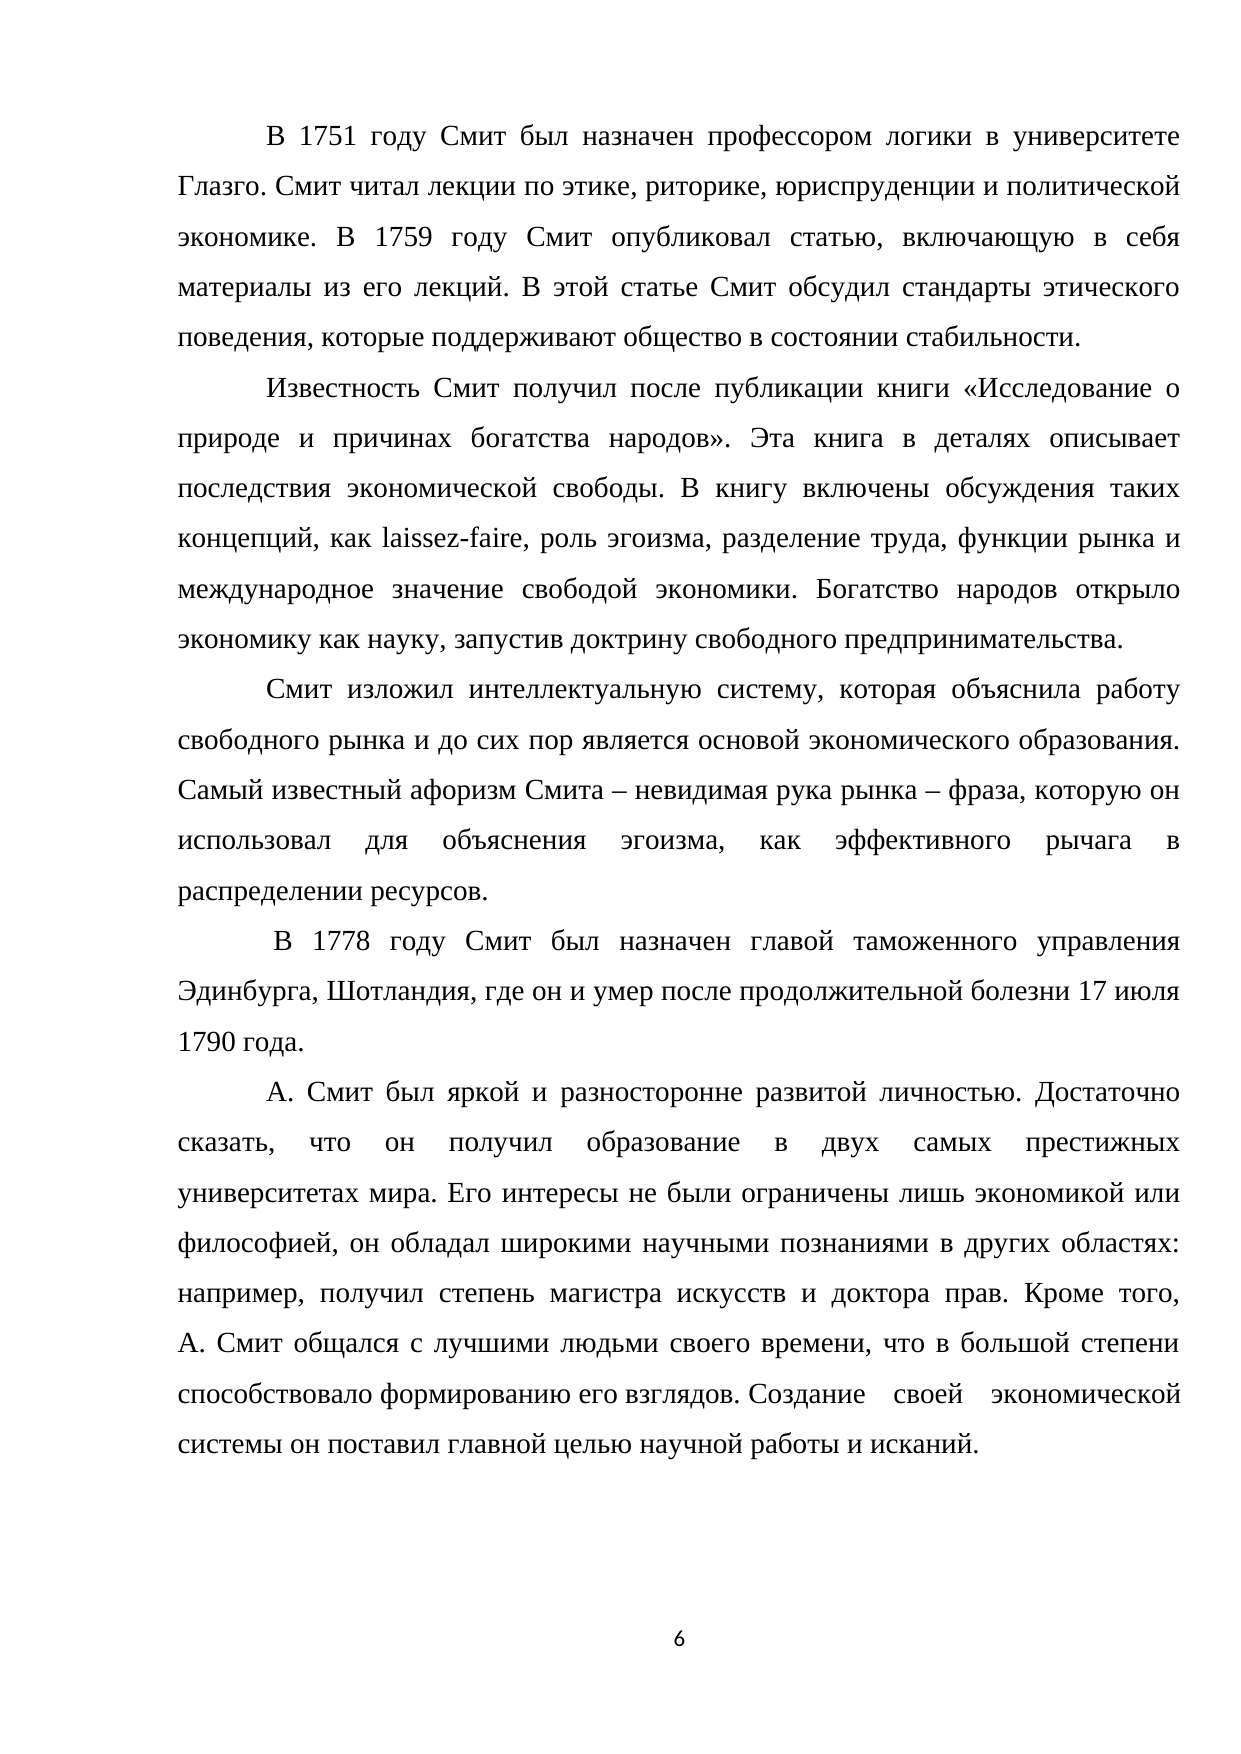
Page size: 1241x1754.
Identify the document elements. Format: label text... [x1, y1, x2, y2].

text Смит изложил интеллектуальную систему, которая объяснила работу свободного рынка и до сих пор является основой экономического образования. Самый известный афоризм Смита – невидимая рука рынка – фраза, которую он использовал для объяснения эгоизма, как эффективного рычага в распределении ресурсов. [177, 672, 1181, 906]
text В 1751 году Смит был назначен профессором логики в университете Глазго. Смит читал лекции по этике, риторике, юриспруденции и политической экономике. В 1759 году Смит опубликовал статью, включающую в себя материалы из его лекций. В этой статье Смит обсудил стандарты этического поведения, которые поддерживают общество в состоянии стабильности. [177, 118, 1181, 353]
text Известность Смит получил после публикации книги «Исследование о природе и причинах богатства народов». Эта книга в деталях описывает последствия экономической свободы. В книгу включены обсуждения таких концепций, как laissez-faire, роль эгоизма, разделение труда, функции рынка и международное значение свободой экономики. Богатство народов открыло экономику как науку, запустив доктрину свободного предпринимательства. [177, 370, 1181, 655]
text А. Смит был яркой и разносторонне развитой личностью. Достаточно сказать, что он получил образование в двух самых престижных университетах мира. Его интересы не были ограничены лишь экономикой или философией, он обладал широкими научными познаниями в других областях: например, получил степень магистра искусств и доктора прав. Кроме того, А. Смит общался с лучшими людьми своего времени, что в большой степени способствовало формированию его взглядов. Создание своей экономической системы он поставил главной целью научной работы и исканий. [177, 1074, 1181, 1460]
text В 1778 году Смит был назначен главой таможенного управления Эдинбурга, Шотландия, где он и умер после продолжительной болезни 17 июля 1790 года. [177, 923, 1181, 1057]
